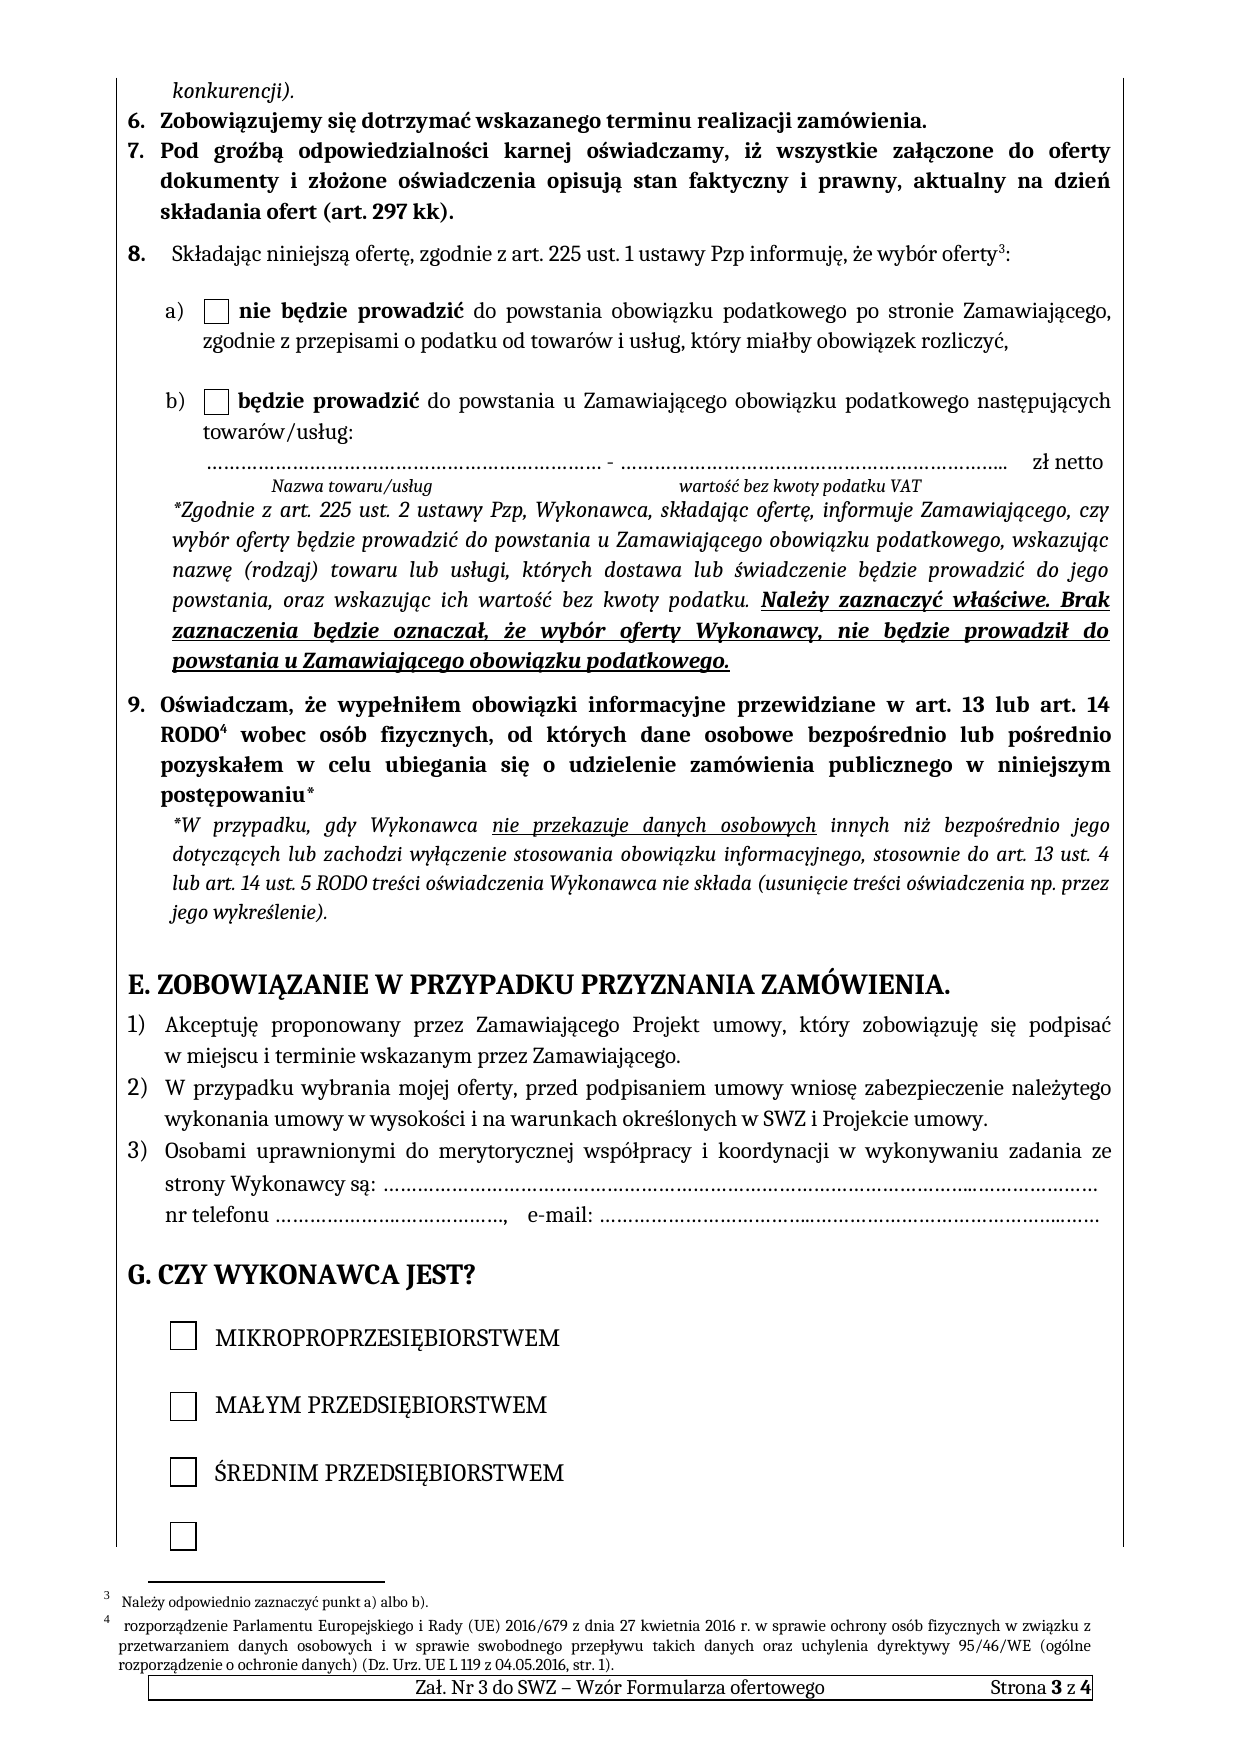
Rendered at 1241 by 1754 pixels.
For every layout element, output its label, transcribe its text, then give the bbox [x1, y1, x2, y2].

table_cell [117, 1246, 1123, 1547]
table_cell E. ZOBOWIĄZANIE W PRZYPADKU PRZYZNANIA ZAMÓWIENIA. Akceptuję proponowany przez Zamawiającego Projekt umowy, który zobowiązuję się podpisać w miejscu i terminie wskazanym przez Zamawiającego. W przypadku wybrania mojej oferty, przed podpisaniem umowy wniosę zabezpieczenie należytego wykonania umowy w wysokości i na warunkach określonych w SWZ i Projekcie umowy. Osobami uprawnionymi do merytorycznej współpracy i koordynacji w wykonywaniu zadania ze strony Wykonawcy są: …………………………………………………………………………………………..………………… nr telefonu ………………….………………, e-mail: ………………………………..……………………………………..…… [117, 956, 1123, 1246]
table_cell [117, 78, 1123, 956]
